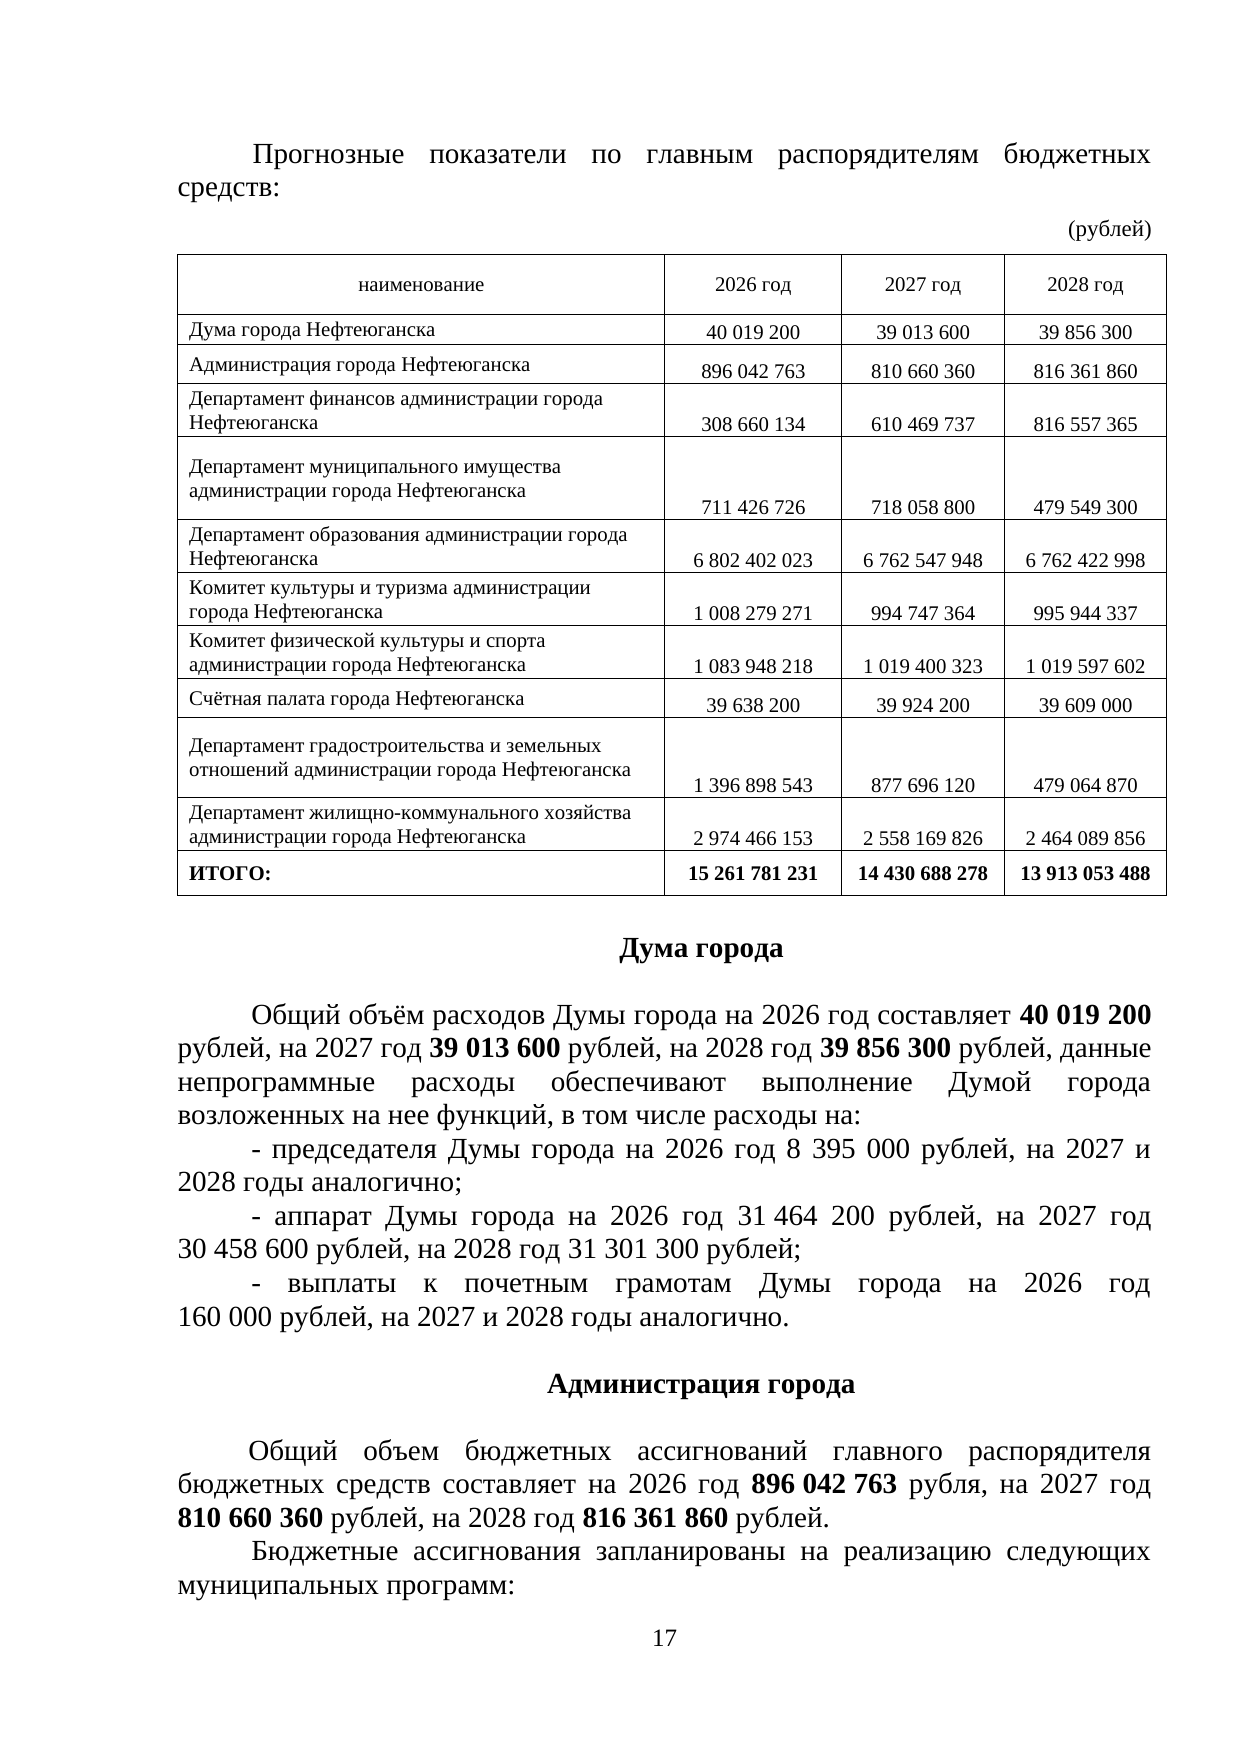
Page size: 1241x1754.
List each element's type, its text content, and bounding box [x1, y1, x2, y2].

table_cell 39 638 200 [665, 679, 841, 717]
table_cell 15 261 781 231 [665, 851, 841, 895]
table_cell 2 558 169 826 [842, 798, 1004, 850]
table_cell Департамент финансов администрации города Нефтеюганска [178, 384, 664, 436]
text Бюджетные ассигнования запланированы на реализацию следующих муниципальных программ: [177, 1533, 1152, 1601]
table_header наименование [178, 255, 664, 314]
table_cell Администрация города Нефтеюганска [178, 345, 664, 383]
text Администрация города [177, 1366, 1152, 1399]
table_cell 6 762 547 948 [842, 520, 1004, 572]
table_cell Департамент жилищно-коммунального хозяйства администрации города Нефтеюганска [178, 798, 664, 850]
table_cell Комитет физической культуры и спорта администрации города Нефтеюганска [178, 626, 664, 678]
table_cell 1 019 400 323 [842, 626, 1004, 678]
table_cell 39 924 200 [842, 679, 1004, 717]
table_cell 14 430 688 278 [842, 851, 1004, 895]
table_cell 6 802 402 023 [665, 520, 841, 572]
table_cell 1 083 948 218 [665, 626, 841, 678]
table_cell 13 913 053 488 [1005, 851, 1166, 895]
table_cell Комитет культуры и туризма администрации города Нефтеюганска [178, 573, 664, 625]
text (рублей) [177, 215, 1152, 242]
table_cell 308 660 134 [665, 384, 841, 436]
table_cell 39 013 600 [842, 315, 1004, 344]
table_cell Дума города Нефтеюганска [178, 315, 664, 344]
table_cell Счётная палата города Нефтеюганска [178, 679, 664, 717]
table_cell 994 747 364 [842, 573, 1004, 625]
table_cell 39 609 000 [1005, 679, 1166, 717]
text Общий объём расходов Думы города на 2026 год составляет 40 019 200 рублей, на 2027 год 39 013 600 рублей, на 2028 год 39 856 300 рублей, данные непрограммные расходы обеспечивают выполнение Думой города возложенных на нее функций, в том числе расходы на: [177, 997, 1152, 1131]
table_cell 718 058 800 [842, 437, 1004, 519]
table_cell ИТОГО: [178, 851, 664, 895]
table_header 2028 год [1005, 255, 1166, 314]
table_cell Департамент градостроительства и земельных отношений администрации города Нефтеюганска [178, 718, 664, 797]
text Прогнозные показатели по главным распорядителям бюджетных средств: [177, 136, 1152, 203]
table_cell 816 361 860 [1005, 345, 1166, 383]
table_cell 479 064 870 [1005, 718, 1166, 797]
text Дума города [177, 930, 1152, 963]
table_header 2026 год [665, 255, 841, 314]
table_cell 2 974 466 153 [665, 798, 841, 850]
table_header 2027 год [842, 255, 1004, 314]
table_cell Департамент образования администрации города Нефтеюганска [178, 520, 664, 572]
table_cell 1 008 279 271 [665, 573, 841, 625]
table_cell 711 426 726 [665, 437, 841, 519]
table_cell 6 762 422 998 [1005, 520, 1166, 572]
text - председателя Думы города на 2026 год 8 395 000 рублей, на 2027 и 2028 годы аналогично; [177, 1131, 1152, 1198]
text - выплаты к почетным грамотам Думы города на 2026 год 160 000 рублей, на 2027 и 2028 годы аналогично. [177, 1265, 1152, 1332]
table_cell 610 469 737 [842, 384, 1004, 436]
table_cell 40 019 200 [665, 315, 841, 344]
table_cell 2 464 089 856 [1005, 798, 1166, 850]
table_cell 816 557 365 [1005, 384, 1166, 436]
table_cell 479 549 300 [1005, 437, 1166, 519]
table_cell 1 019 597 602 [1005, 626, 1166, 678]
text Общий объем бюджетных ассигнований главного распорядителя бюджетных средств составляет на 2026 год 896 042 763 рубля, на 2027 год 810 660 360 рублей, на 2028 год 816 361 860 рублей. [177, 1433, 1152, 1533]
text - аппарат Думы города на 2026 год 31 464 200 рублей, на 2027 год 30 458 600 рублей, на 2028 год 31 301 300 рублей; [177, 1198, 1152, 1265]
table_cell 1 396 898 543 [665, 718, 841, 797]
table_cell 995 944 337 [1005, 573, 1166, 625]
table_cell 896 042 763 [665, 345, 841, 383]
table_cell 877 696 120 [842, 718, 1004, 797]
table_cell Департамент муниципального имущества администрации города Нефтеюганска [178, 437, 664, 519]
table_cell 39 856 300 [1005, 315, 1166, 344]
table_cell 810 660 360 [842, 345, 1004, 383]
